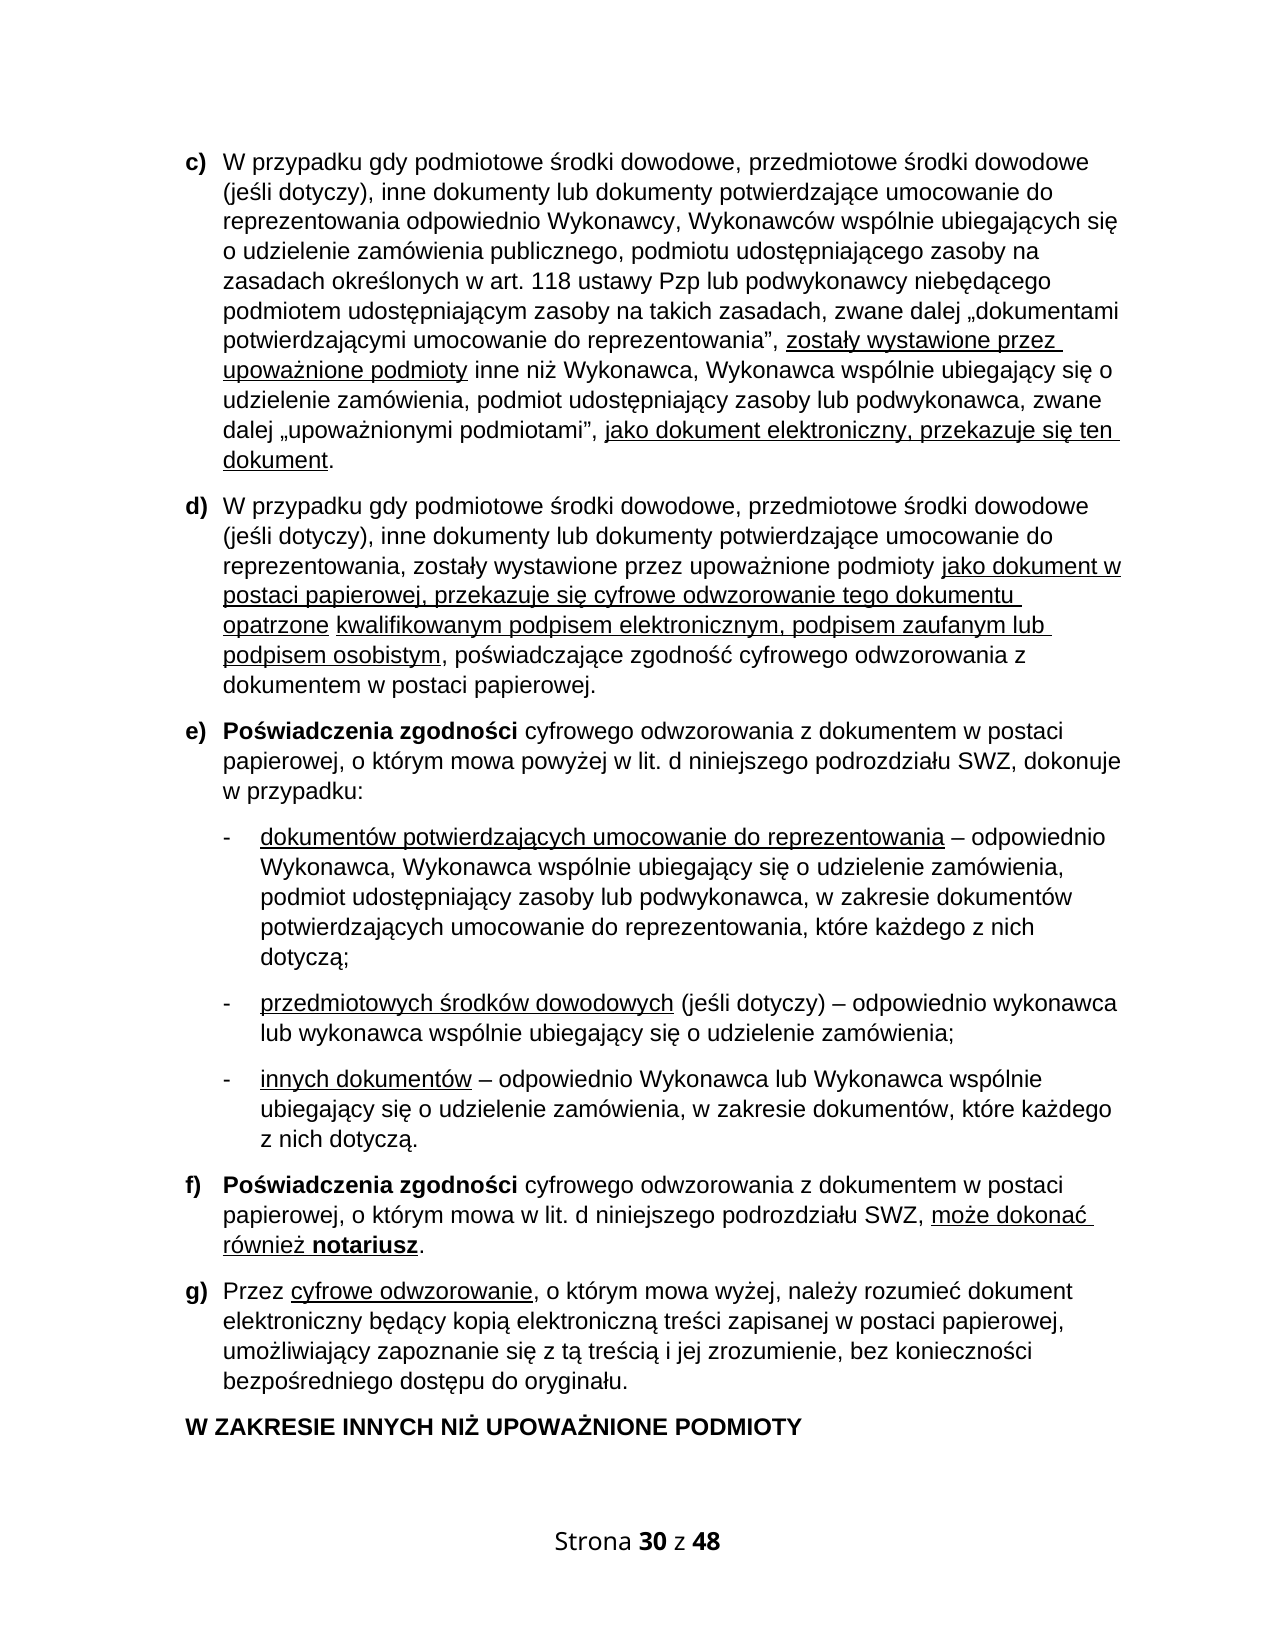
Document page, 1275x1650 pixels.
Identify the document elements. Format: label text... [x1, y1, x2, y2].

text W ZAKRESIE INNYCH NIŻ UPOWAŻNIONE PODMIOTY [185, 1413, 1127, 1441]
list Przez cyfrowe odwzorowanie, o którym mowa wyżej, należy rozumieć dokument elektroniczny będący kopią elektroniczną treści zapisanej w postaci papierowej, umożliwiający zapoznanie się z tą treścią i jej zrozumienie, bez konieczności bezpośredniego dostępu do oryginału. [185, 1277, 1127, 1394]
list Poświadczenia zgodności cyfrowego odwzorowania z dokumentem w postaci papierowej, o którym mowa w lit. d niniejszego podrozdziału SWZ, może dokonać również notariusz. [185, 1171, 1127, 1258]
list przedmiotowych środków dowodowych (jeśli dotyczy) – odpowiednio wykonawca lub wykonawca wspólnie ubiegający się o udzielenie zamówienia; [223, 989, 1127, 1046]
list Poświadczenia zgodności cyfrowego odwzorowania z dokumentem w postaci papierowej, o którym mowa powyżej w lit. d niniejszego podrozdziału SWZ, dokonuje w przypadku: [185, 717, 1127, 804]
list innych dokumentów – odpowiednio Wykonawca lub Wykonawca wspólnie ubiegający się o udzielenie zamówienia, w zakresie dokumentów, które każdego z nich dotyczą. [223, 1065, 1127, 1152]
list dokumentów potwierdzających umocowanie do reprezentowania – odpowiednio Wykonawca, Wykonawca wspólnie ubiegający się o udzielenie zamówienia, podmiot udostępniający zasoby lub podwykonawca, w zakresie dokumentów potwierdzających umocowanie do reprezentowania, które każdego z nich dotyczą; [223, 823, 1127, 970]
list W przypadku gdy podmiotowe środki dowodowe, przedmiotowe środki dowodowe (jeśli dotyczy), inne dokumenty lub dokumenty potwierdzające umocowanie do reprezentowania odpowiednio Wykonawcy, Wykonawców wspólnie ubiegających się o udzielenie zamówienia publicznego, podmiotu udostępniającego zasoby na zasadach określonych w art. 118 ustawy Pzp lub podwykonawcy niebędącego podmiotem udostępniającym zasoby na takich zasadach, zwane dalej „dokumentami potwierdzającymi umocowanie do reprezentowania”, zostały wystawione przez upoważnione podmioty inne niż Wykonawca, Wykonawca wspólnie ubiegający się o udzielenie zamówienia, podmiot udostępniający zasoby lub podwykonawca, zwane dalej „upoważnionymi podmiotami”, jako dokument elektroniczny, przekazuje się ten dokument. [185, 148, 1127, 473]
list W przypadku gdy podmiotowe środki dowodowe, przedmiotowe środki dowodowe (jeśli dotyczy), inne dokumenty lub dokumenty potwierdzające umocowanie do reprezentowania, zostały wystawione przez upoważnione podmioty jako dokument w postaci papierowej, przekazuje się cyfrowe odwzorowanie tego dokumentu opatrzone kwalifikowanym podpisem elektronicznym, podpisem zaufanym lub podpisem osobistym, poświadczające zgodność cyfrowego odwzorowania z dokumentem w postaci papierowej. [185, 492, 1127, 698]
